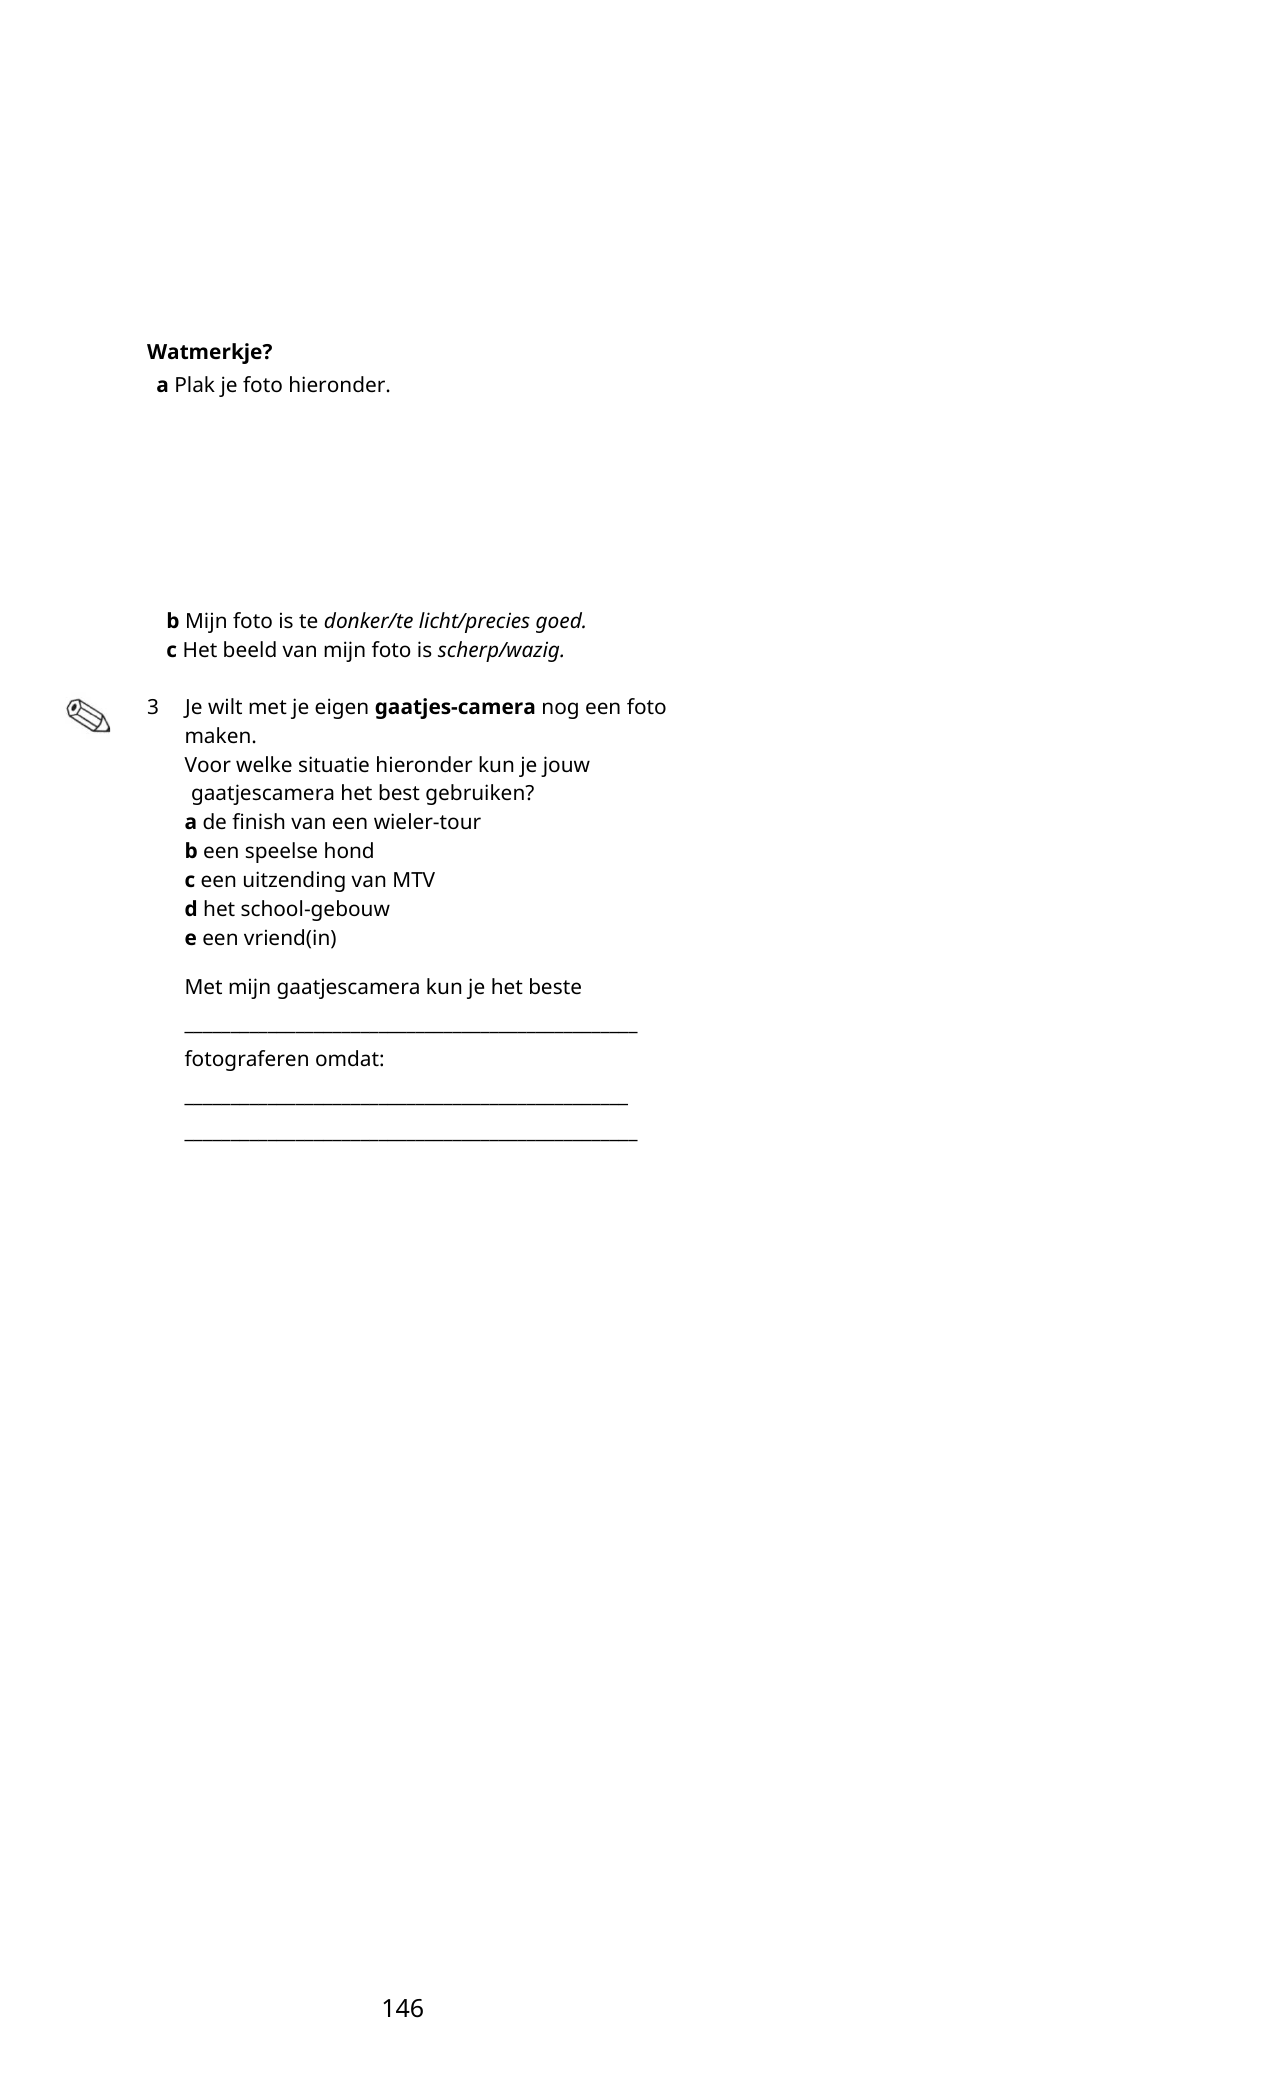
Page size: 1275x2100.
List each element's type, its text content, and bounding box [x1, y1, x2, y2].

text b een speelse hond [184, 836, 1128, 864]
text b Mijn foto is te donker/te licht/precies goed. [166, 607, 1128, 635]
text Voor welke situatie hieronder kun je jouw gaatjescamera het best gebruiken? [184, 750, 653, 807]
text 3 Je wilt met je eigen gaatjes-camera nog een foto [147, 695, 1128, 720]
text c Het beeld van mijn foto is scherp/wazig. [166, 635, 1128, 663]
text a de finish van een wieler-tour [184, 807, 1128, 836]
text c een uitzending van MTV [184, 865, 1128, 893]
text e een vriend(in) [184, 923, 1128, 951]
text _________________________________________________ [184, 1116, 1008, 1144]
picture [50, 677, 111, 753]
text d het school-gebouw [184, 894, 1128, 922]
text Met mijn gaatjescamera kun je het beste [184, 972, 1008, 1001]
text fotograferen omdat: [184, 1044, 1008, 1073]
text ________________________________________________ [184, 1080, 1008, 1108]
text a Plak je foto hieronder. [156, 370, 1128, 398]
text _________________________________________________ [184, 1008, 1008, 1037]
text maken. [184, 721, 1128, 749]
text Watmerkje? [147, 339, 1128, 364]
